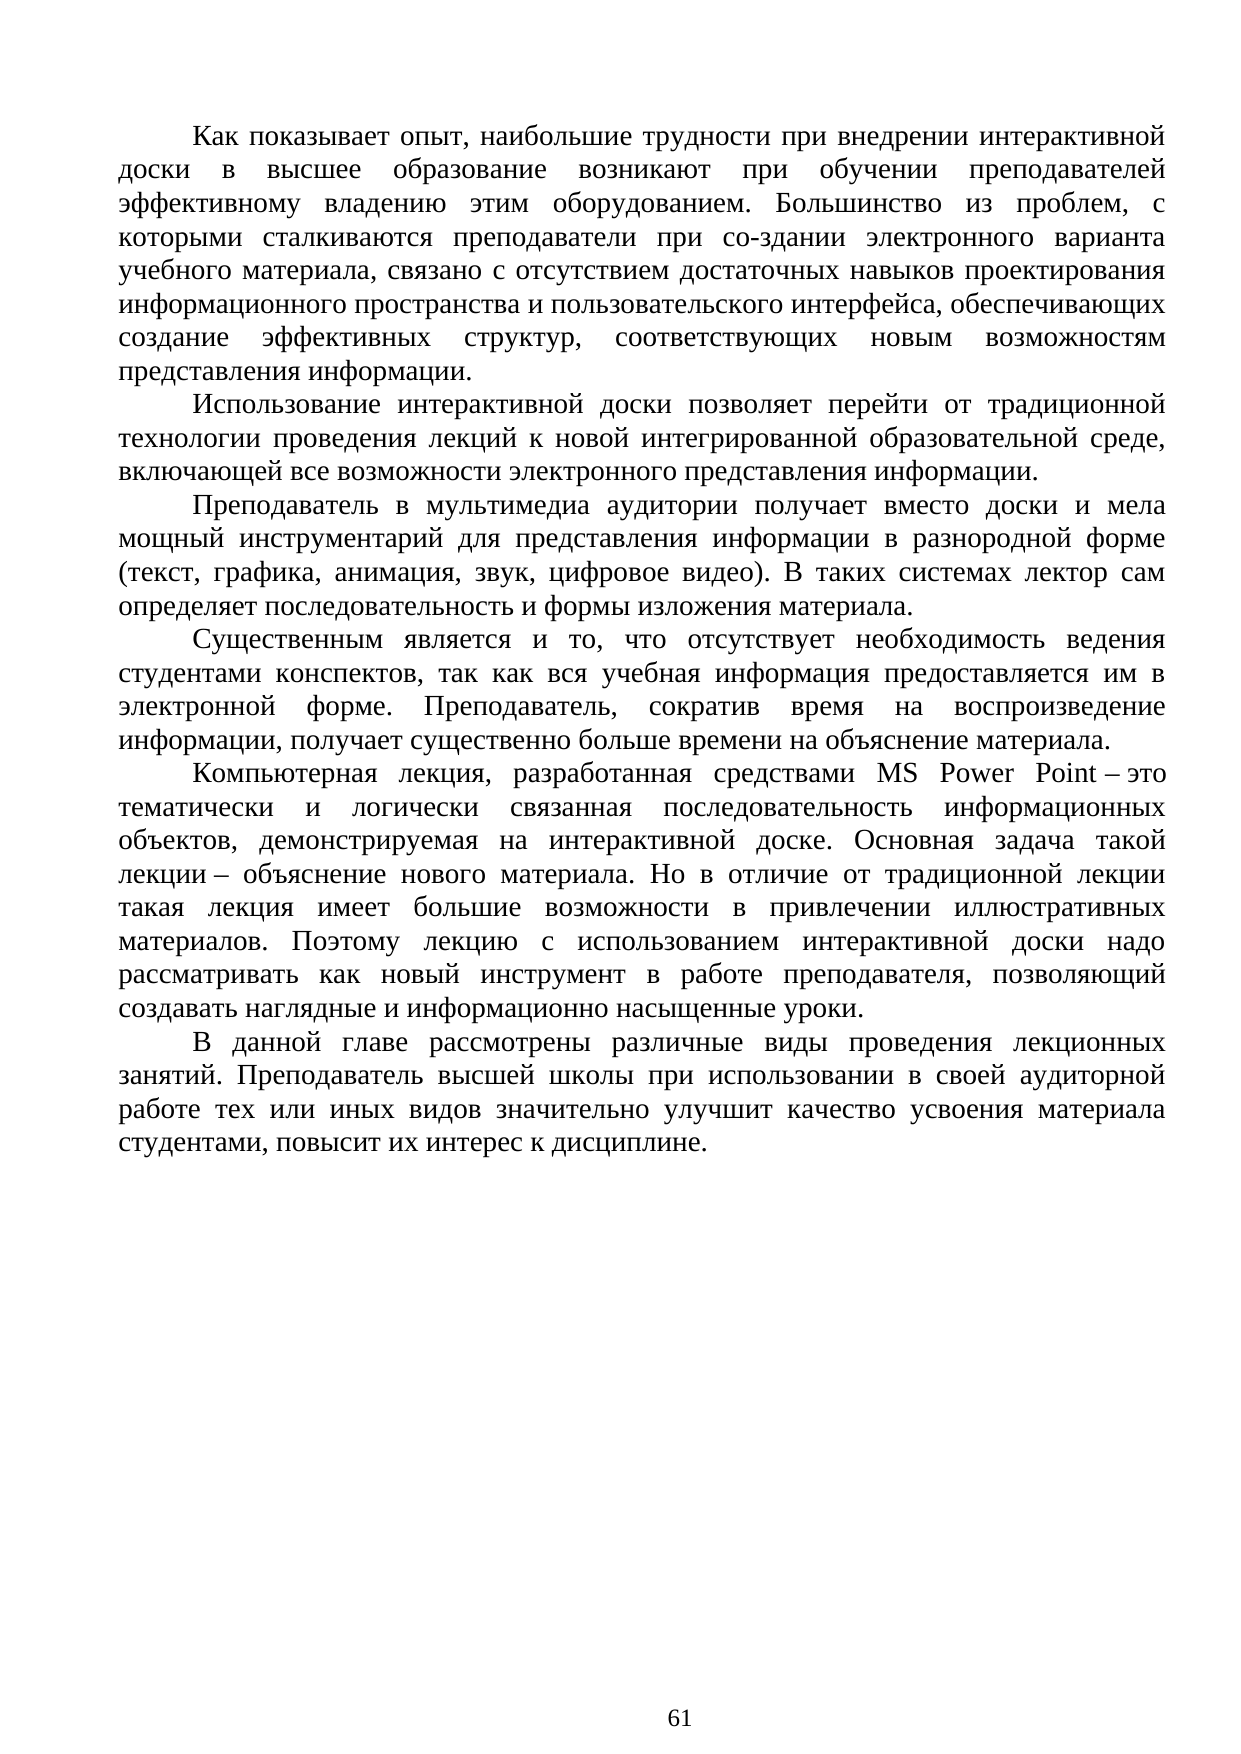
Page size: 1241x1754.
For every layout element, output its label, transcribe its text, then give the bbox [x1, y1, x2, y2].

text Компьютерная лекция, разработанная средствами MS Power Point – это тематически и логически связанная последовательность информационных объектов, демонстрируемая на интерактивной доске. Основная задача такой лекции – объяснение нового материала. Но в отличие от традиционной лекции такая лекция имеет большие возможности в привлечении иллюстративных материалов. Поэтому лекцию с использованием интерактивной доски надо рассматривать как новый инструмент в работе преподавателя, позволяющий создавать наглядные и информационно насыщенные уроки. [118, 755, 1167, 1024]
text Преподаватель в мультимедиа аудитории получает вместо доски и мела мощный инструментарий для представления информации в разнородной форме (текст, графика, анимация, звук, цифровое видео). В таких системах лектор сам определяет последовательность и формы изложения материала. [118, 487, 1167, 621]
text Как показывает опыт, наибольшие трудности при внедрении интерактивной доски в высшее образование возникают при обучении преподавателей эффективному владению этим оборудованием. Большинство из проблем, с которыми сталкиваются преподаватели при со-здании электронного варианта учебного материала, связано с отсутствием достаточных навыков проектирования информационного пространства и пользовательского интерфейса, обеспечивающих создание эффективных структур, соответствующих новым возможностям представления информации. [118, 118, 1167, 386]
text Существенным является и то, что отсутствует необходимость ведения студентами конспектов, так как вся учебная информация предоставляется им в электронной форме. Преподаватель, сократив время на воспроизведение информации, получает существенно больше времени на объяснение материала. [118, 621, 1167, 755]
text В данной главе рассмотрены различные виды проведения лекционных занятий. Преподаватель высшей школы при использовании в своей аудиторной работе тех или иных видов значительно улучшит качество усвоения материала студентами, повысит их интерес к дисциплине. [118, 1024, 1167, 1158]
text Использование интерактивной доски позволяет перейти от традиционной технологии проведения лекций к новой интегрированной образовательной среде, включающей все возможности электронного представления информации. [118, 386, 1167, 487]
